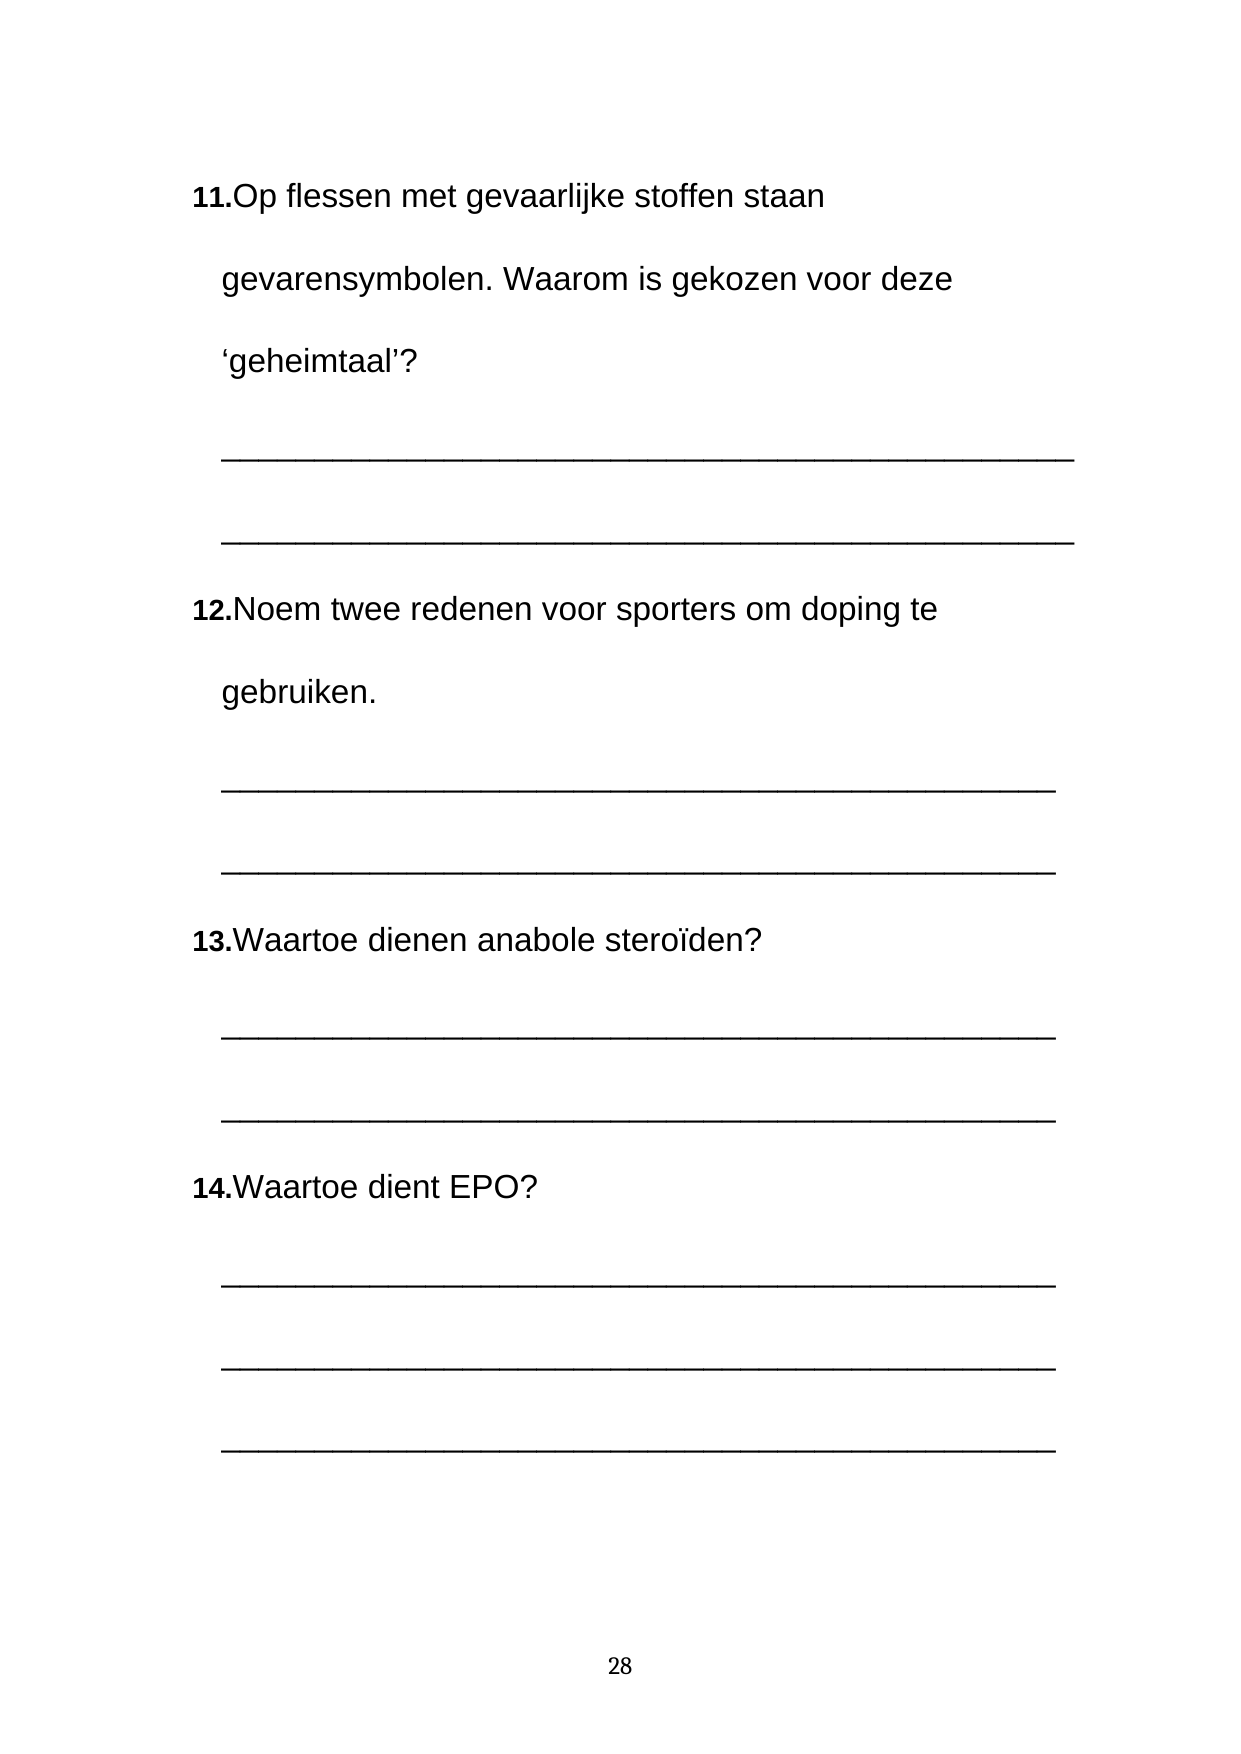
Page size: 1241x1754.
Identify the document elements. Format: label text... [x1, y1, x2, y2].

text gebruiken. [148, 672, 1093, 710]
text _____________________________________________ [148, 1333, 1093, 1371]
text gevarensymbolen. Waarom is gekozen voor deze [148, 259, 1093, 297]
text _____________________________________________ [148, 1415, 1093, 1454]
text _____________________________________________ [148, 754, 1093, 793]
text _____________________________________________ [148, 1250, 1093, 1289]
text ______________________________________________ [148, 507, 1093, 545]
text 13.Waartoe dienen anabole steroïden? [148, 920, 1093, 958]
text ‘geheimtaal’? [148, 342, 1093, 380]
text 12.Noem twee redenen voor sporters om doping te [148, 589, 1093, 628]
text _____________________________________________ [148, 1085, 1093, 1123]
text _____________________________________________ [148, 1002, 1093, 1041]
text ______________________________________________ [148, 424, 1093, 463]
text _____________________________________________ [148, 837, 1093, 876]
text 11.Op flessen met gevaarlijke stoffen staan [148, 176, 1093, 215]
text 14.Waartoe dient EPO? [148, 1168, 1093, 1206]
